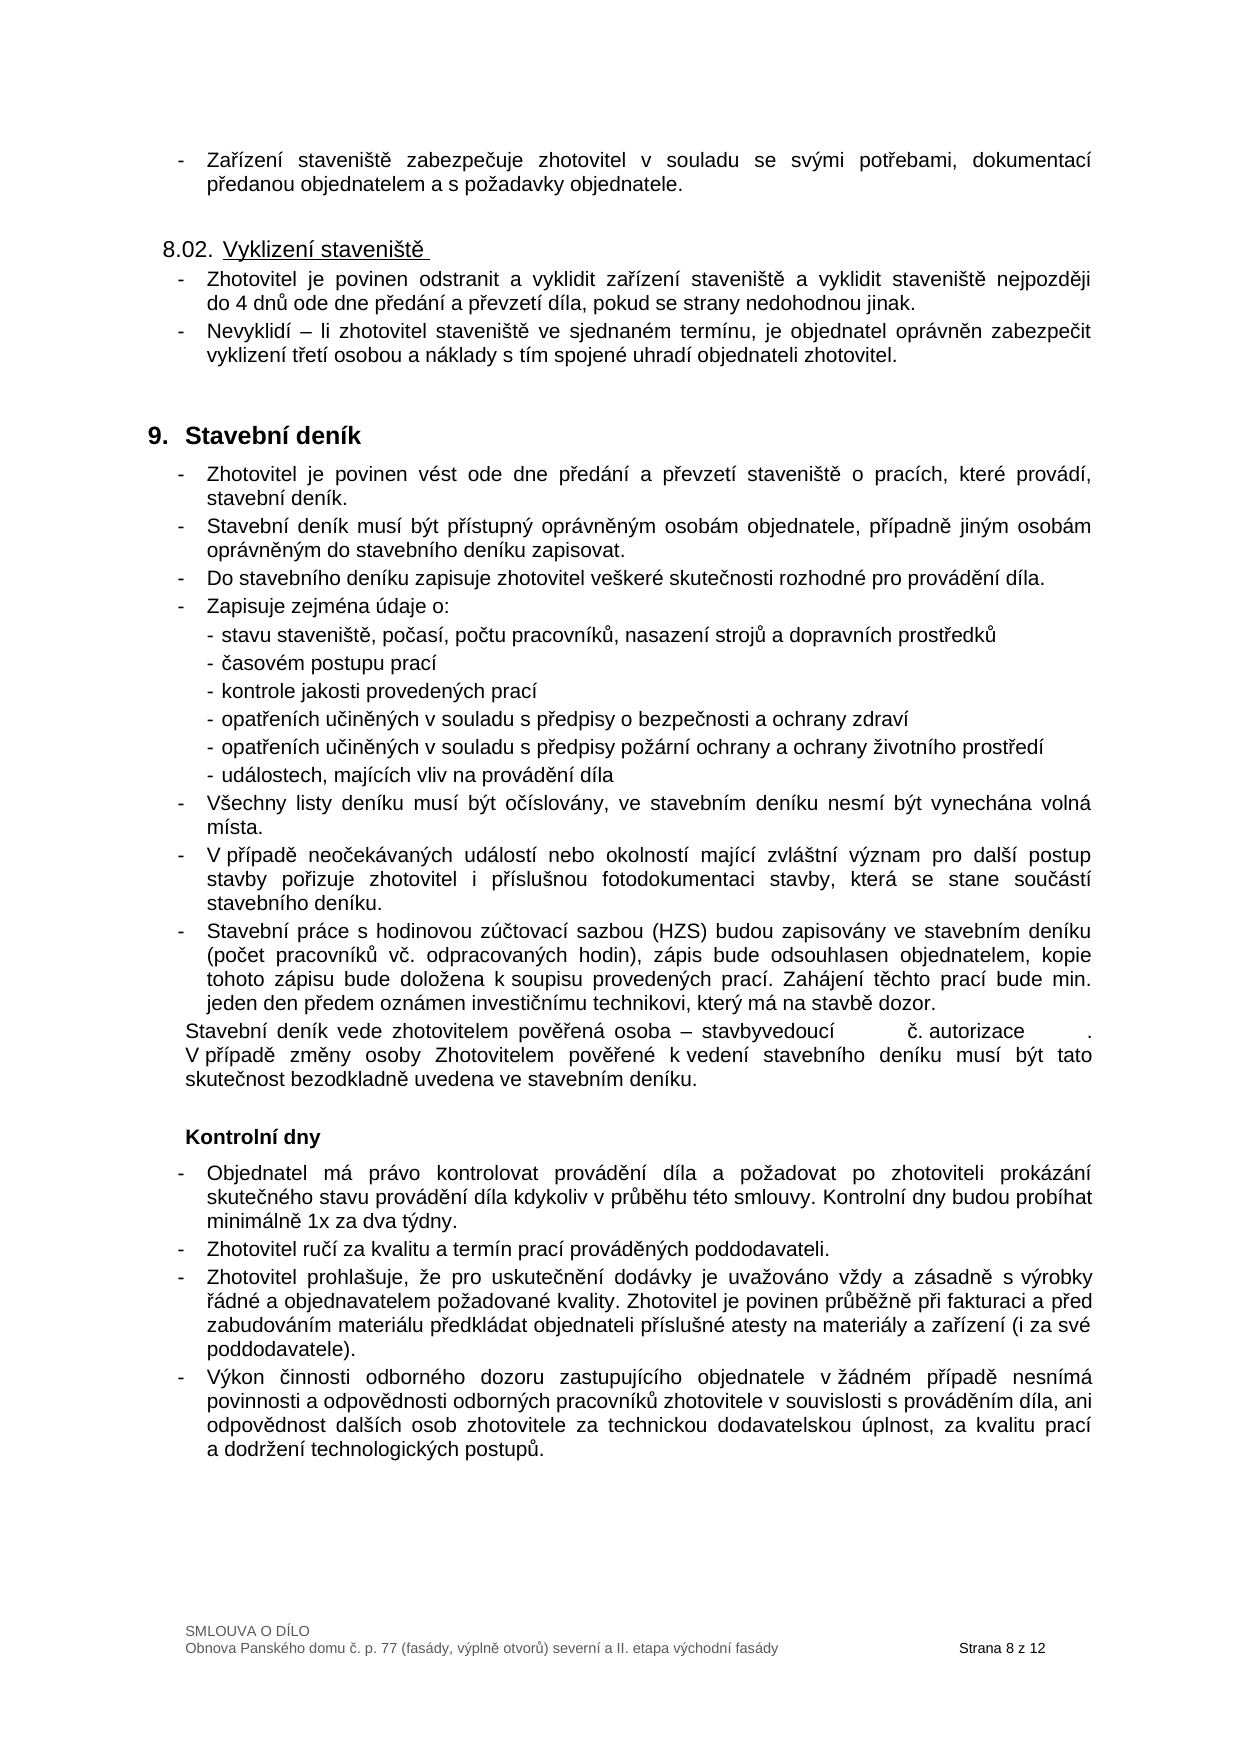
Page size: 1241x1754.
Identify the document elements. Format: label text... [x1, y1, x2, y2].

text Všechny listy deníku musí být očíslovány, ve stavebním deníku nesmí být vynechána volná místa. [177, 791, 1093, 839]
text Zhotovitel prohlašuje, že pro uskutečnění dodávky je uvažováno vždy a zásadně s výrobky řádné a objednavatelem požadované kvality. Zhotovitel je povinen průběžně při fakturaci a před zabudováním materiálu předkládat objednateli příslušné atesty na materiály a zařízení (i za své poddodavatele). [177, 1265, 1093, 1361]
text Zapisuje zejména údaje o: [177, 594, 1093, 618]
text - kontrole jakosti provedených prací [207, 679, 1093, 703]
text Zhotovitel ručí za kvalitu a termín prací prováděných poddodavateli. [177, 1237, 1093, 1261]
text Stavební deník vede zhotovitelem pověřená osoba – stavbyvedoucí č. autorizace . V případě změny osoby Zhotovitelem pověřené k vedení stavebního deníku musí být tato skutečnost bezodkladně uvedena ve stavebním deníku. [185, 1019, 1093, 1091]
text - časovém postupu prací [207, 651, 1093, 674]
text Do stavebního deníku zapisuje zhotovitel veškeré skutečnosti rozhodné pro provádění díla. [177, 566, 1093, 590]
text Nevyklidí – li zhotovitel staveniště ve sjednaném termínu, je objednatel oprávněn zabezpečit vyklizení třetí osobou a náklady s tím spojené uhradí objednateli zhotovitel. [177, 319, 1093, 367]
text Zařízení staveniště zabezpečuje zhotovitel v souladu se svými potřebami, dokumentací předanou objednatelem a s požadavky objednatele. [177, 148, 1093, 196]
text Zhotovitel je povinen vést ode dne předání a převzetí staveniště o pracích, které provádí, stavební deník. [177, 462, 1093, 510]
subtitle Vyklizení staveniště [162, 236, 1093, 262]
text Výkon činnosti odborného dozoru zastupujícího objednatele v žádném případě nesnímá povinnosti a odpovědnosti odborných pracovníků zhotovitele v souvislosti s prováděním díla, ani odpovědnost dalších osob zhotovitele za technickou dodavatelskou úplnost, za kvalitu prací a dodržení technologických postupů. [177, 1365, 1093, 1461]
text Stavební práce s hodinovou zúčtovací sazbou (HZS) budou zapisovány ve stavebním deníku (počet pracovníků vč. odpracovaných hodin), zápis bude odsouhlasen objednatelem, kopie tohoto zápisu bude doložena k soupisu provedených prací. Zahájení těchto prací bude min. jeden den předem oznámen investičnímu technikovi, který má na stavbě dozor. [177, 919, 1093, 1015]
text Zhotovitel je povinen odstranit a vyklidit zařízení staveniště a vyklidit staveniště nejpozději do 4 dnů ode dne předání a převzetí díla, pokud se strany nedohodnou jinak. [177, 267, 1093, 314]
text V případě neočekávaných událostí nebo okolností mající zvláštní význam pro další postup stavby pořizuje zhotovitel i příslušnou fotodokumentaci stavby, která se stane součástí stavebního deníku. [177, 843, 1093, 915]
text - stavu staveniště, počasí, počtu pracovníků, nasazení strojů a dopravních prostředků [207, 622, 1093, 646]
text Stavební deník musí být přístupný oprávněným osobám objednatele, případně jiným osobám oprávněným do stavebního deníku zapisovat. [177, 514, 1093, 562]
text - opatřeních učiněných v souladu s předpisy o bezpečnosti a ochrany zdraví [207, 707, 1093, 731]
text Objednatel má právo kontrolovat provádění díla a požadovat po zhotoviteli prokázání skutečného stavu provádění díla kdykoliv v průběhu této smlouvy. Kontrolní dny budou probíhat minimálně 1x za dva týdny. [177, 1161, 1093, 1233]
text - opatřeních učiněných v souladu s předpisy požární ochrany a ochrany životního prostředí [207, 735, 1093, 759]
subtitle Kontrolní dny [185, 1124, 1093, 1148]
text - událostech, majících vliv na provádění díla [207, 763, 1093, 787]
subtitle Stavební deník [148, 421, 1093, 449]
